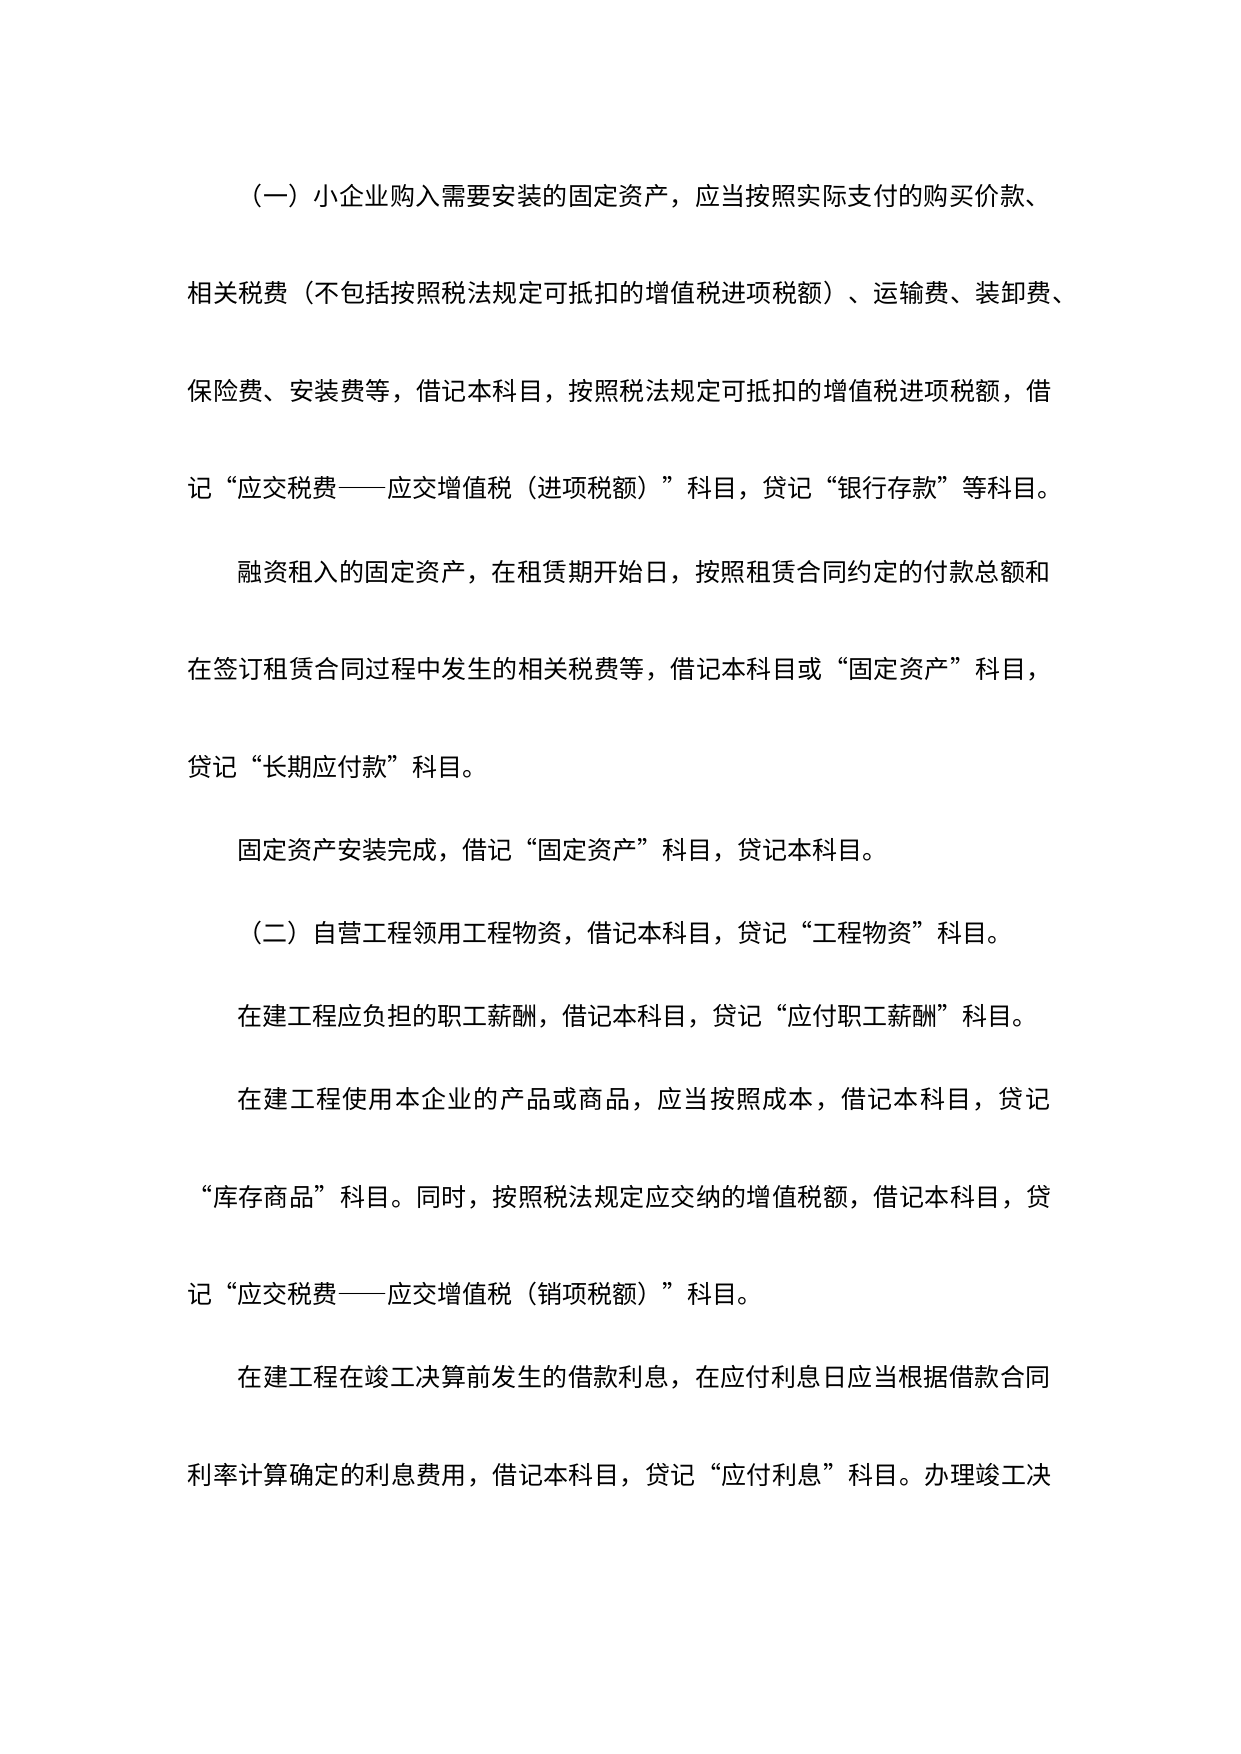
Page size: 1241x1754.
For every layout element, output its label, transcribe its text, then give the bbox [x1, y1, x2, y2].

text 在建工程应负担的职工薪酬，借记本科目，贷记“应付职工薪酬”科目。 [187, 982, 1053, 1047]
text 融资租入的固定资产，在租赁期开始日，按照租赁合同约定的付款总额和在签订租赁合同过程中发生的相关税费等，借记本科目或“固定资产”科目，贷记“长期应付款”科目。 [187, 538, 1053, 798]
text （一）小企业购入需要安装的固定资产，应当按照实际支付的购买价款、相关税费（不包括按照税法规定可抵扣的增值税进项税额）、运输费、装卸费、保险费、安装费等，借记本科目，按照税法规定可抵扣的增值税进项税额，借记“应交税费——应交增值税（进项税额）”科目，贷记“银行存款”等科目。 [187, 162, 1053, 519]
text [187, 1343, 1053, 1506]
text 在建工程使用本企业的产品或商品，应当按照成本，借记本科目，贷记“库存商品”科目。同时，按照税法规定应交纳的增值税额，借记本科目，贷记“应交税费——应交增值税（销项税额）”科目。 [187, 1065, 1053, 1325]
text 固定资产安装完成，借记“固定资产”科目，贷记本科目。 [187, 816, 1053, 881]
text （二）自营工程领用工程物资，借记本科目，贷记“工程物资”科目。 [187, 899, 1053, 964]
